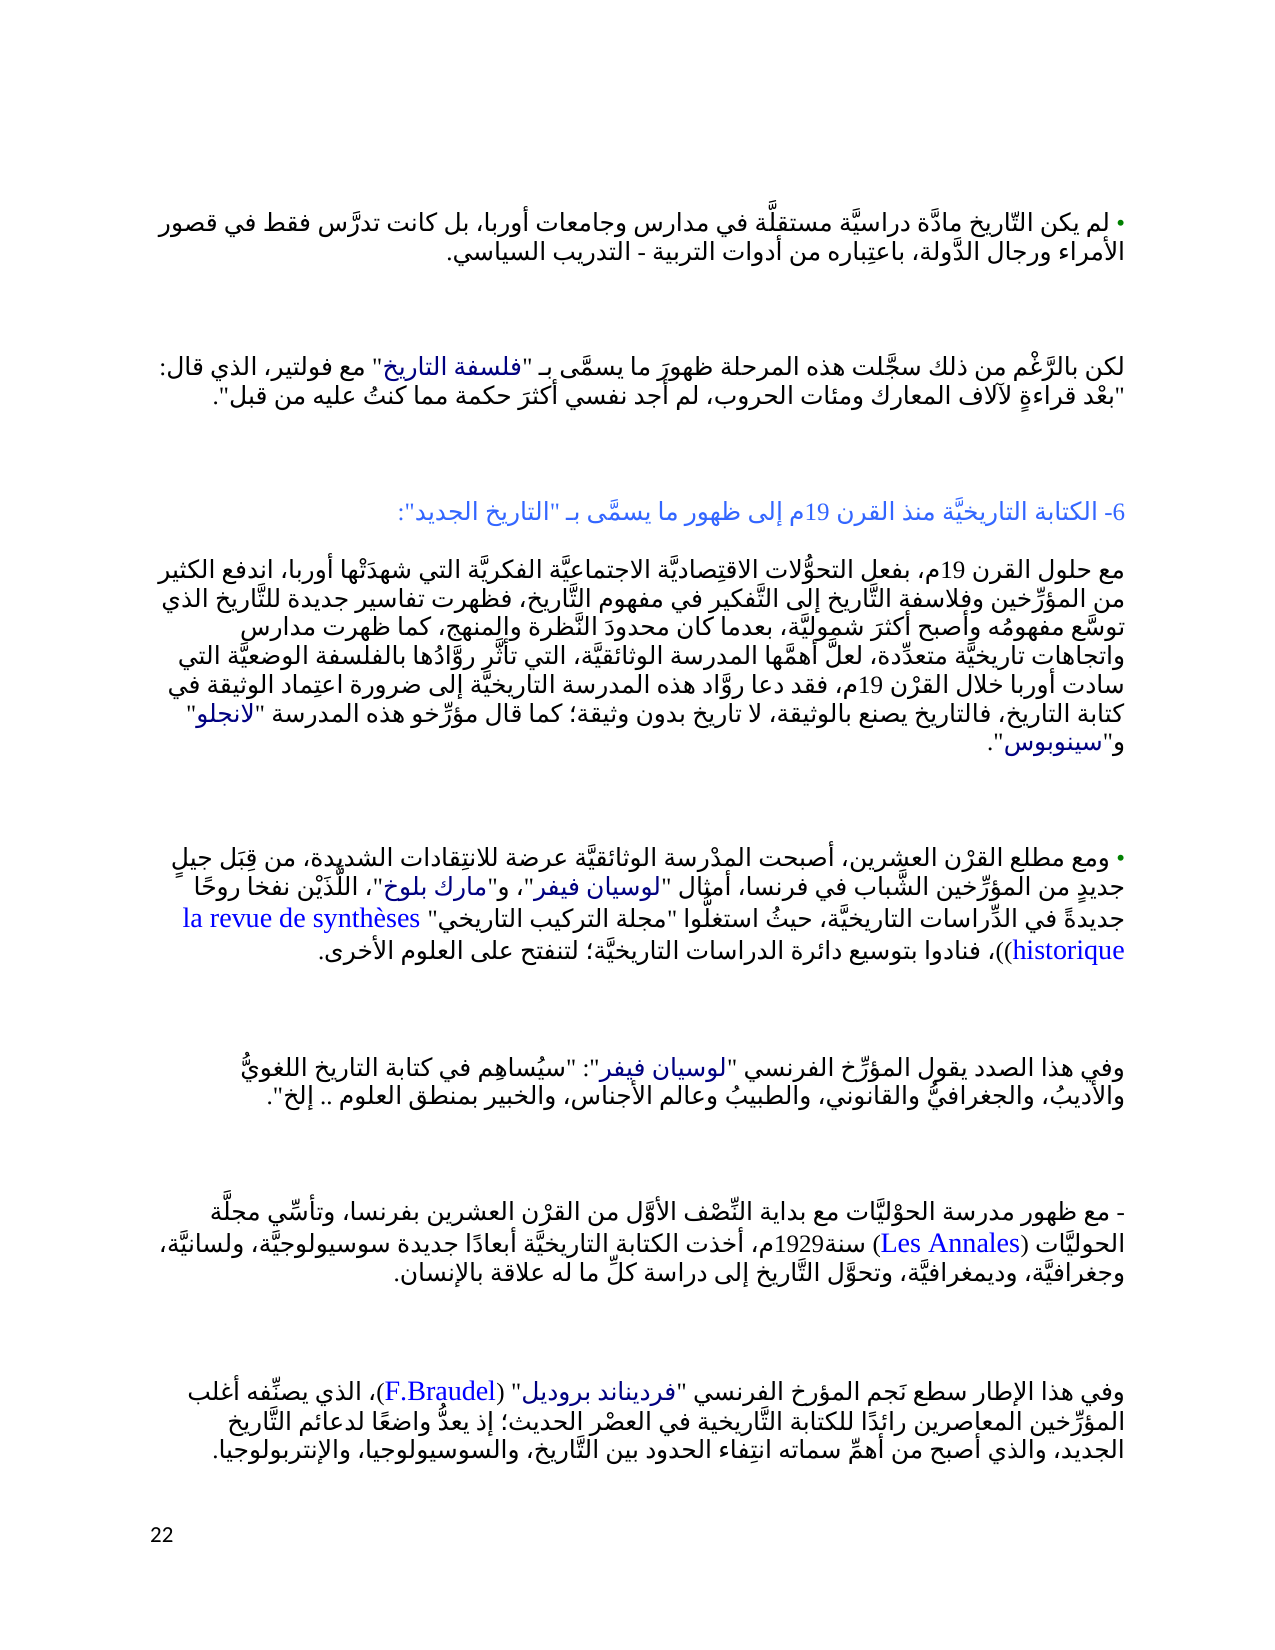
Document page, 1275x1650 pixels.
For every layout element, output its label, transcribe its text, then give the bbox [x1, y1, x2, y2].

text • ومع مطلع القرْن العشرين، أصبحت المدْرسة الوثائقيَّة عرضة للانتِقادات الشديدة، من قِبَل جيلٍ جديدٍ من المؤرِّخين الشَّباب في فرنسا، أمثال "لوسيان فيفر"، و"مارك بلوخ"، اللَّذَيْن نفخا روحًا جديدةً في الدِّراسات التاريخيَّة، حيثُ استغلُّوا "مجلة التركيب التاريخي" la revue de synthèses historique))، فنادوا بتوسيع دائرة الدراسات التاريخيَّة؛ لتنفتح على العلوم الأخرى. [150, 843, 1125, 966]
text - مع ظهور مدرسة الحوْليَّات مع بداية النِّصْف الأوَّل من القرْن العشرين بفرنسا، وتأسِّي مجلَّة الحوليَّات (Les Annales) سنة1929م، أخذت الكتابة التاريخيَّة أبعادًا جديدة سوسيولوجيَّة، ولسانيَّة، وجغرافيَّة، وديمغرافيَّة، وتحوَّل التَّاريخ إلى دراسة كلِّ ما له علاقة بالإنسان. [150, 1197, 1125, 1287]
text وفي هذا الصدد يقول المؤرِّخ الفرنسي "لوسيان فيفر": "سيُساهِم في كتابة التاريخ اللغويُّ والأديبُ، والجغرافيُّ والقانوني، والطبيبُ وعالم الأجناس، والخبير بمنطق العلوم .. إلخ". [150, 1053, 1125, 1110]
text مع حلول القرن 19م، بفعل التحوُّلات الاقتِصاديَّة الاجتماعيَّة الفكريَّة التي شهدَتْها أوربا، اندفع الكثير من المؤرِّخين وفلاسفة التَّاريخ إلى التَّفكير في مفهوم التَّاريخ، فظهرت تفاسير جديدة للتَّاريخ الذي توسَّع مفهومُه وأصبح أكثرَ شموليَّة، بعدما كان محدودَ النَّظرة والمنهج، كما ظهرت مدارس واتجاهات تاريخيَّة متعدِّدة، لعلَّ أهمَّها المدرسة الوثائقيَّة، التي تأثَّر روَّادُها بالفلسفة الوضعيَّة التي سادت أوربا خلال القرْن 19م، فقد دعا روَّاد هذه المدرسة التاريخيَّة إلى ضرورة اعتِماد الوثيقة في كتابة التاريخ، فالتاريخ يصنع بالوثيقة، لا تاريخ بدون وثيقة؛ كما قال مؤرِّخو هذه المدرسة "لانجلو" و"سينوبوس". [150, 555, 1125, 756]
text لكن بالرَّغْم من ذلك سجَّلت هذه المرحلة ظهورَ ما يسمَّى بـ "فلسفة التاريخ" مع فولتير، الذي قال: "بعْد قراءةٍ لآلاف المعارك ومئات الحروب، لم أجد نفسي أكثرَ حكمة مما كنتُ عليه من قبل". [150, 352, 1125, 410]
text 6- الكتابة التاريخيَّة منذ القرن 19م إلى ظهور ما يسمَّى بـ "التاريخ الجديد": [150, 497, 1125, 526]
text • لم يكن التّاريخ مادَّة دراسيَّة مستقلَّة في مدارس وجامعات أوربا، بل كانت تدرَّس فقط في قصور الأمراء ورجال الدَّولة، باعتِباره من أدوات التربية - التدريب السياسي. [150, 208, 1125, 265]
text وفي هذا الإطار سطع نَجم المؤرخ الفرنسي "فرديناند بروديل" (F.Braudel)، الذي يصنِّفه أغلب المؤرِّخين المعاصرين رائدًا للكتابة التَّاريخية في العصْر الحديث؛ إذ يعدُّ واضعًا لدعائم التَّاريخ الجديد، والذي أصبح من أهمِّ سماته انتِفاء الحدود بين التَّاريخ، والسوسيولوجيا، والإنتربولوجيا. [150, 1374, 1125, 1464]
